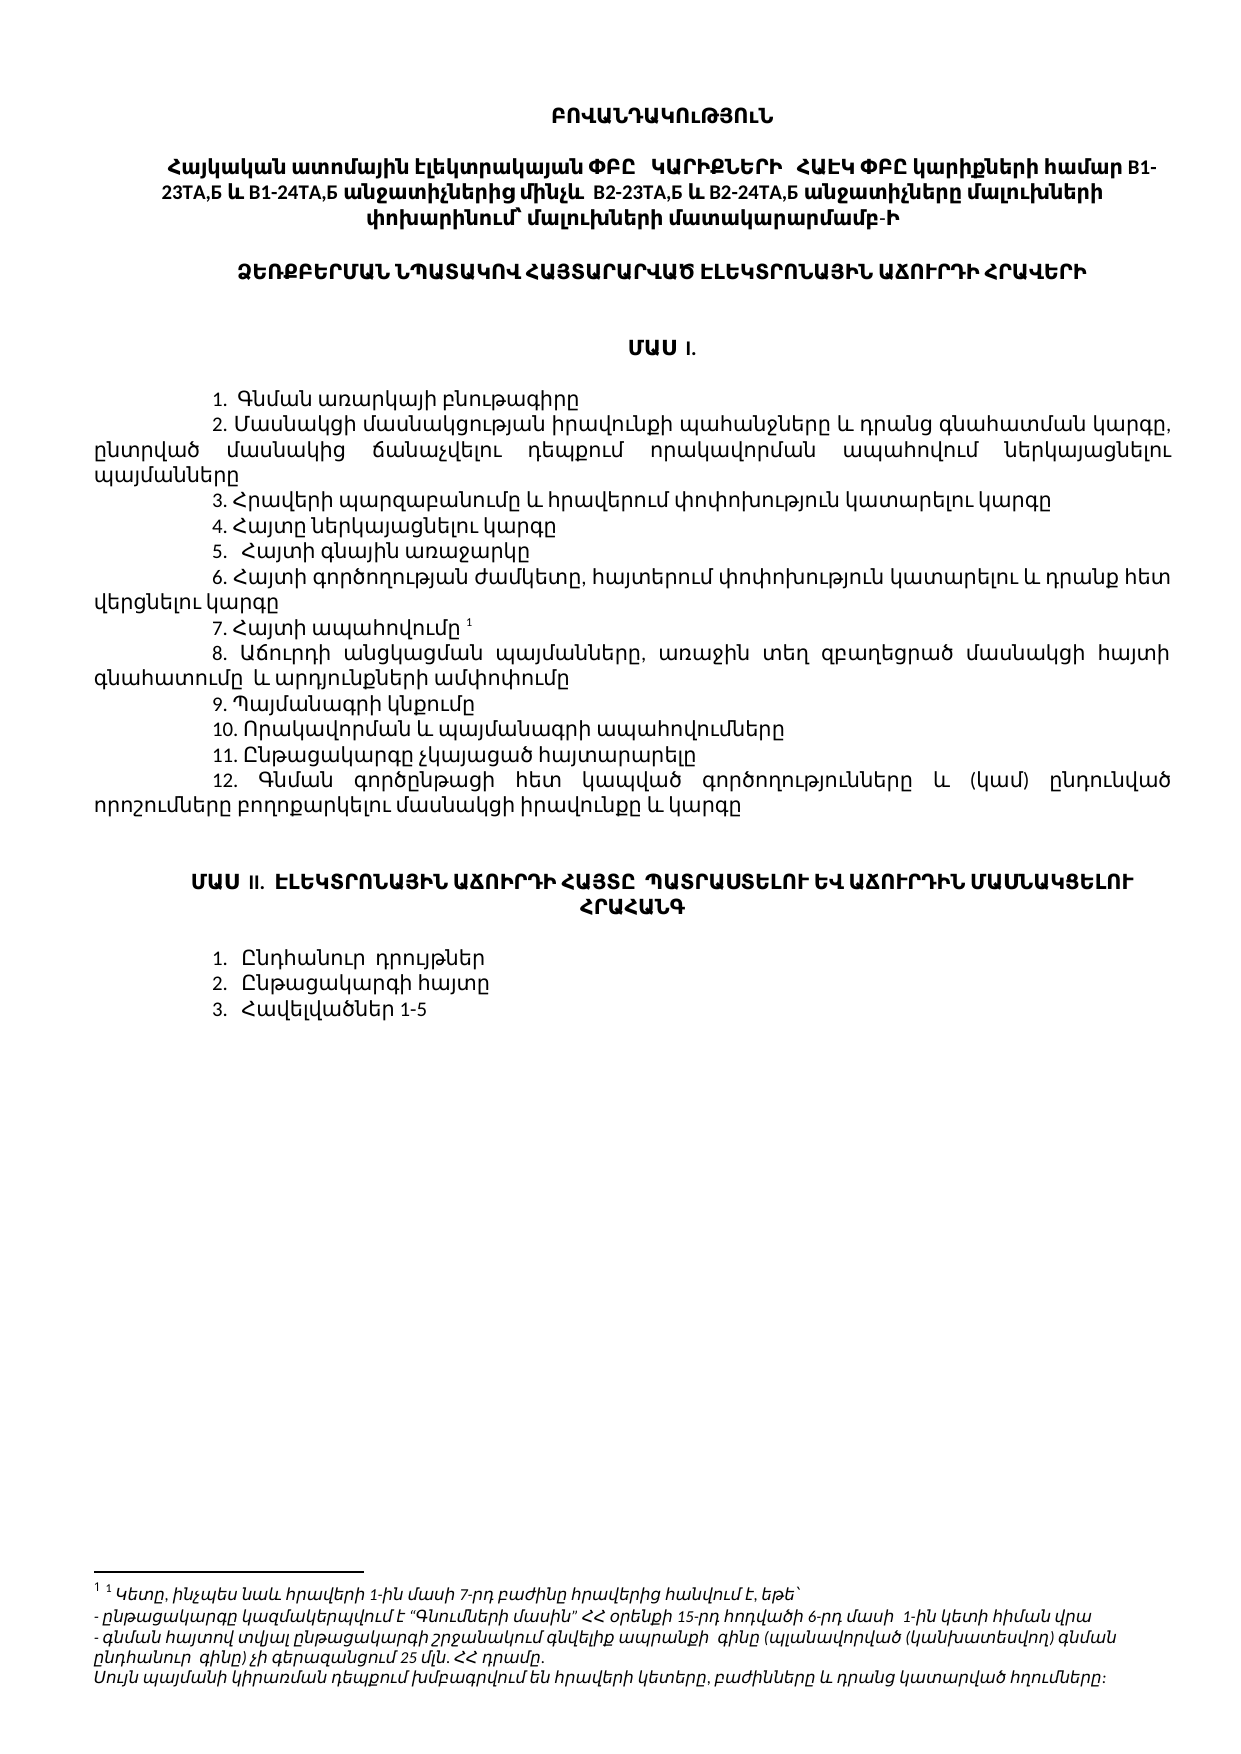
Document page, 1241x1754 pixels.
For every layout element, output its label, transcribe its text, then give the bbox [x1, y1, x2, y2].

text 1. Գնման առարկայի բնութագիրը [94, 386, 1171, 411]
text ՁԵՌՔԲԵՐՄԱՆ ՆՊԱՏԱԿՈՎ ՀԱՅՏԱՐԱՐՎԱԾ ԷԼԵԿՏՐՈՆԱՅԻՆ ԱՃՈՒՐԴԻ ՀՐԱՎԵՐԻ [94, 259, 1171, 284]
text 11. Ընթացակարգը չկայացած հայտարարելը [94, 742, 1171, 767]
text Հայկական ատոմային էլեկտրակայան ՓԲԸ ԿԱՐԻՔՆԵՐԻ ՀԱԷԿ ՓԲԸ կարիքների համար В1-23ТА,Б և В1-24ТА,Б անջատիչներից մինչև В2-23ТА,Б և В2-24ТА,Б անջատիչները մալուխների փոխարինում՝ մալուխների մատակարարմամբ-Ի [94, 154, 1171, 230]
text 12. Գնման գործընթացի հետ կապված գործողությունները և (կամ) ընդունված որոշումները բողոքարկելու մասնակցի իրավունքը և կարգը [94, 767, 1171, 818]
text 9. Պայմանագրի կնքումը [94, 691, 1171, 716]
text 3. Հավելվածներ 1-5 [94, 996, 1171, 1021]
text 5. Հայտի գնային առաջարկը [94, 538, 1171, 564]
text 1. Ընդհանուր դրույթներ [94, 945, 1171, 971]
text 4. Հայտը ներկայացնելու կարգը [94, 513, 1171, 538]
text 3. Հրավերի պարզաբանումը և հրավերում փոփոխություն կատարելու կարգը [94, 488, 1171, 513]
text ԲՈՎԱՆԴԱԿՈւԹՅՈւՆ [94, 103, 1171, 128]
text ՄԱՍ II. ԷԼԵԿՏՐՈՆԱՅԻՆ ԱՃՈԻՐԴԻ ՀԱՅՏԸ ՊԱՏՐԱՍՏԵԼՈՒ ԵՎ ԱՃՈՒՐԴԻՆ ՄԱՍՆԱԿՑԵԼՈՒ ՀՐԱՀԱՆԳ [94, 869, 1171, 920]
text 8. Աճուրդի անցկացման պայմանները, առաջին տեղ զբաղեցրած մասնակցի հայտի գնահատումը և արդյունքների ամփոփումը [94, 640, 1171, 691]
text 2. Մասնակցի մասնակցության իրավունքի պահանջները և դրանց գնահատման կարգը, ընտրված մասնակից ճանաչվելու դեպքում որակավորման ապահովում ներկայացնելու պայմանները [94, 411, 1171, 488]
text 6. Հայտի գործողության ժամկետը, հայտերում փոփոխություն կատարելու և դրանք հետ վերցնելու կարգը [94, 564, 1171, 615]
text ՄԱՍ I. [94, 335, 1171, 361]
text 7. Հայտի ապահովումը 1 [94, 615, 1171, 640]
text 2. Ընթացակարգի հայտը [94, 971, 1171, 996]
text 10. Որակավորման և պայմանագրի ապահովումները [94, 716, 1171, 742]
